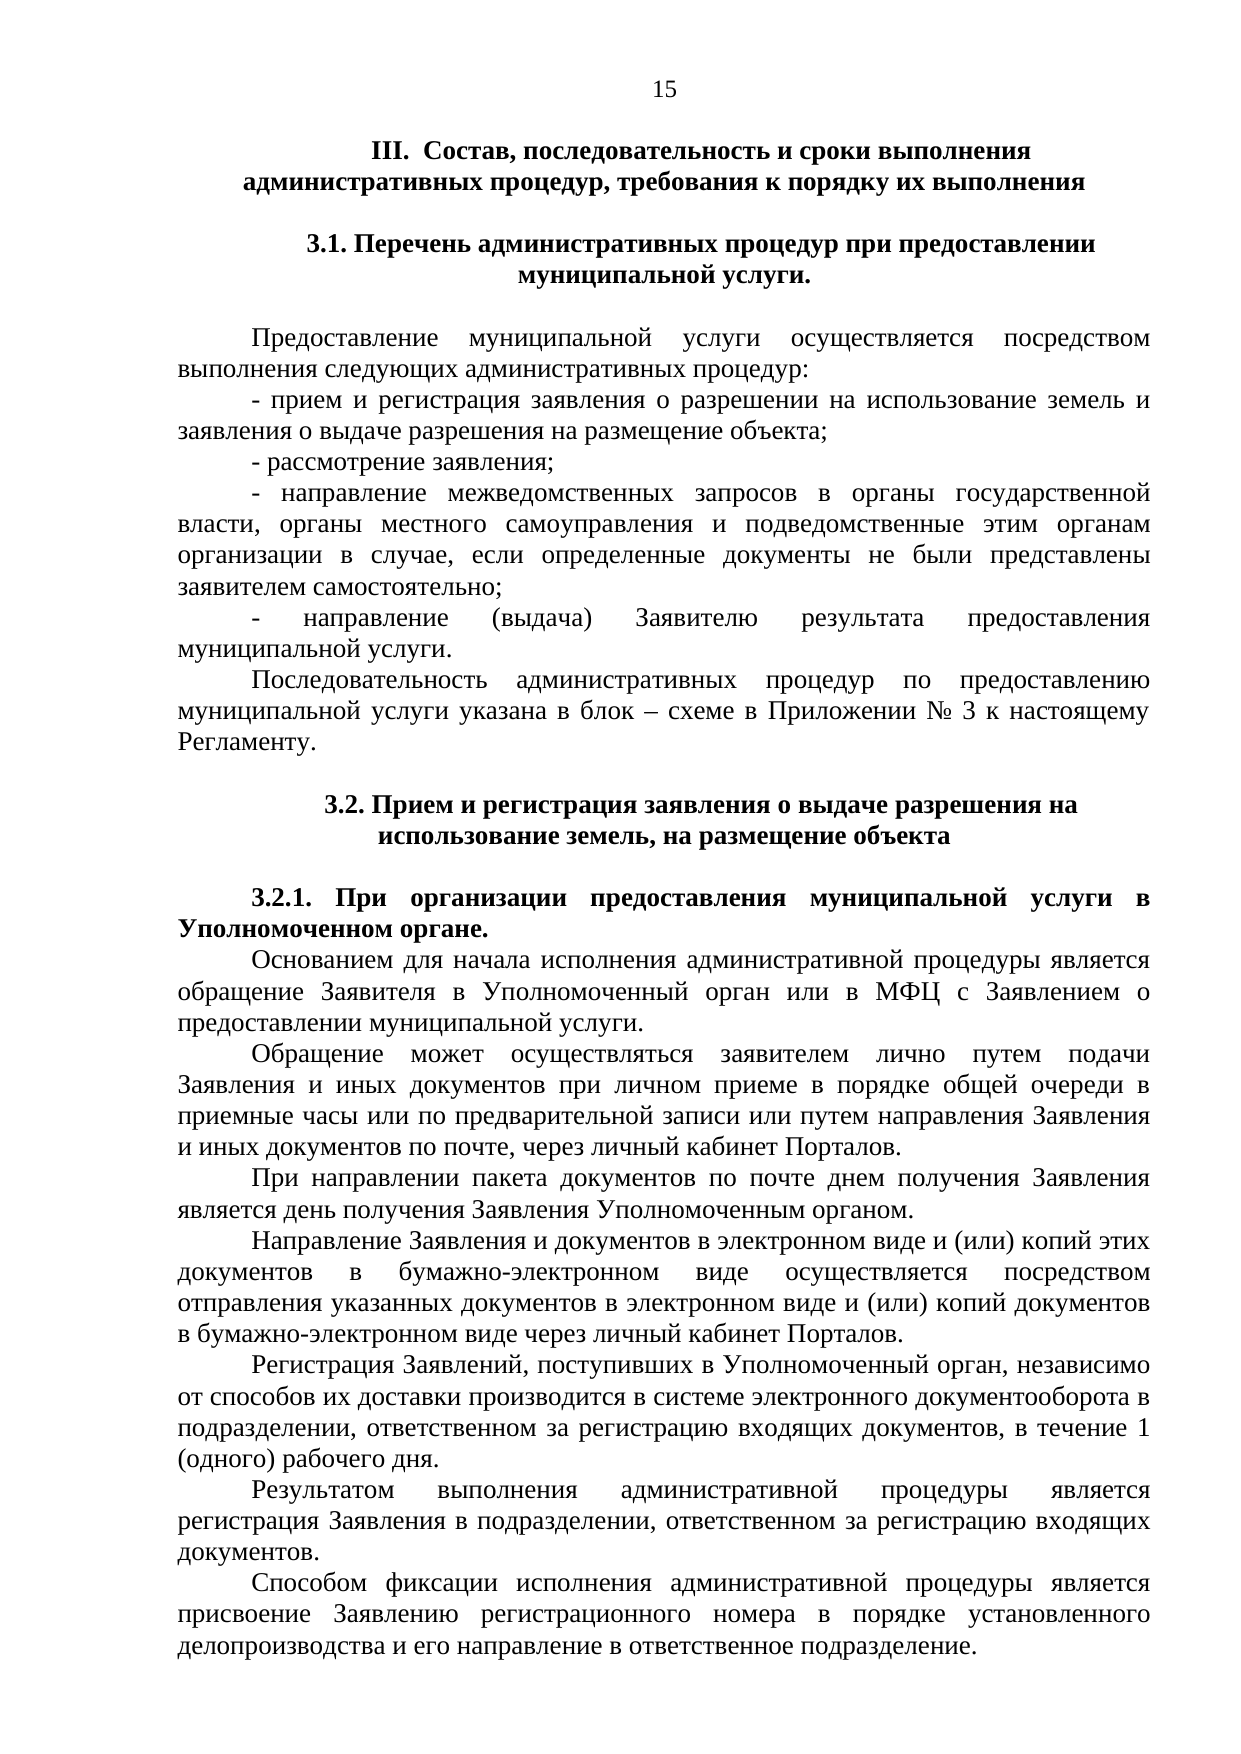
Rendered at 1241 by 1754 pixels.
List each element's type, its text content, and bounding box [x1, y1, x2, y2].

text Направление Заявления и документов в электронном виде и (или) копий этих документов в бумажно-электронном виде осуществляется посредством отправления указанных документов в электронном виде и (или) копий документов в бумажно-электронном виде через личный кабинет Порталов. [177, 1224, 1152, 1348]
text 3.2.1. При организации предоставления муниципальной услуги в Уполномоченном органе. [177, 881, 1152, 943]
text При направлении пакета документов по почте днем получения Заявления является день получения Заявления Уполномоченным органом. [177, 1162, 1152, 1224]
text 3.1. Перечень административных процедур при предоставлении муниципальной услуги. [177, 227, 1152, 289]
text Способом фиксации исполнения административной процедуры является присвоение Заявлению регистрационного номера в порядке установленного делопроизводства и его направление в ответственное подразделение. [177, 1566, 1152, 1660]
text - прием и регистрация заявления о разрешении на использование земель и заявления о выдаче разрешения на размещение объекта; [177, 383, 1152, 445]
text III. Состав, последовательность и сроки выполнения административных процедур, требования к порядку их выполнения [177, 134, 1152, 196]
text - направление межведомственных запросов в органы государственной власти, органы местного самоуправления и подведомственные этим органам организации в случае, если определенные документы не были представлены заявителем самостоятельно; [177, 476, 1152, 601]
text Предоставление муниципальной услуги осуществляется посредством выполнения следующих административных процедур: [177, 321, 1152, 383]
text Регистрация Заявлений, поступивших в Уполномоченный орган, независимо от способов их доставки производится в системе электронного документооборота в подразделении, ответственном за регистрацию входящих документов, в течение 1 (одного) рабочего дня. [177, 1348, 1152, 1473]
text Основанием для начала исполнения административной процедуры является обращение Заявителя в Уполномоченный орган или в МФЦ с Заявлением о предоставлении муниципальной услуги. [177, 943, 1152, 1037]
text Последовательность административных процедур по предоставлению муниципальной услуги указана в блок – схеме в Приложении № 3 к настоящему Регламенту. [177, 663, 1152, 757]
text Результатом выполнения административной процедуры является регистрация Заявления в подразделении, ответственном за регистрацию входящих документов. [177, 1473, 1152, 1566]
text - рассмотрение заявления; [177, 445, 1152, 476]
text Обращение может осуществляться заявителем лично путем подачи Заявления и иных документов при личном приеме в порядке общей очереди в приемные часы или по предварительной записи или путем направления Заявления и иных документов по почте, через личный кабинет Порталов. [177, 1037, 1152, 1162]
text - направление (выдача) Заявителю результата предоставления муниципальной услуги. [177, 601, 1152, 663]
text 3.2. Прием и регистрация заявления о выдаче разрешения на использование земель, на размещение объекта [177, 788, 1152, 850]
